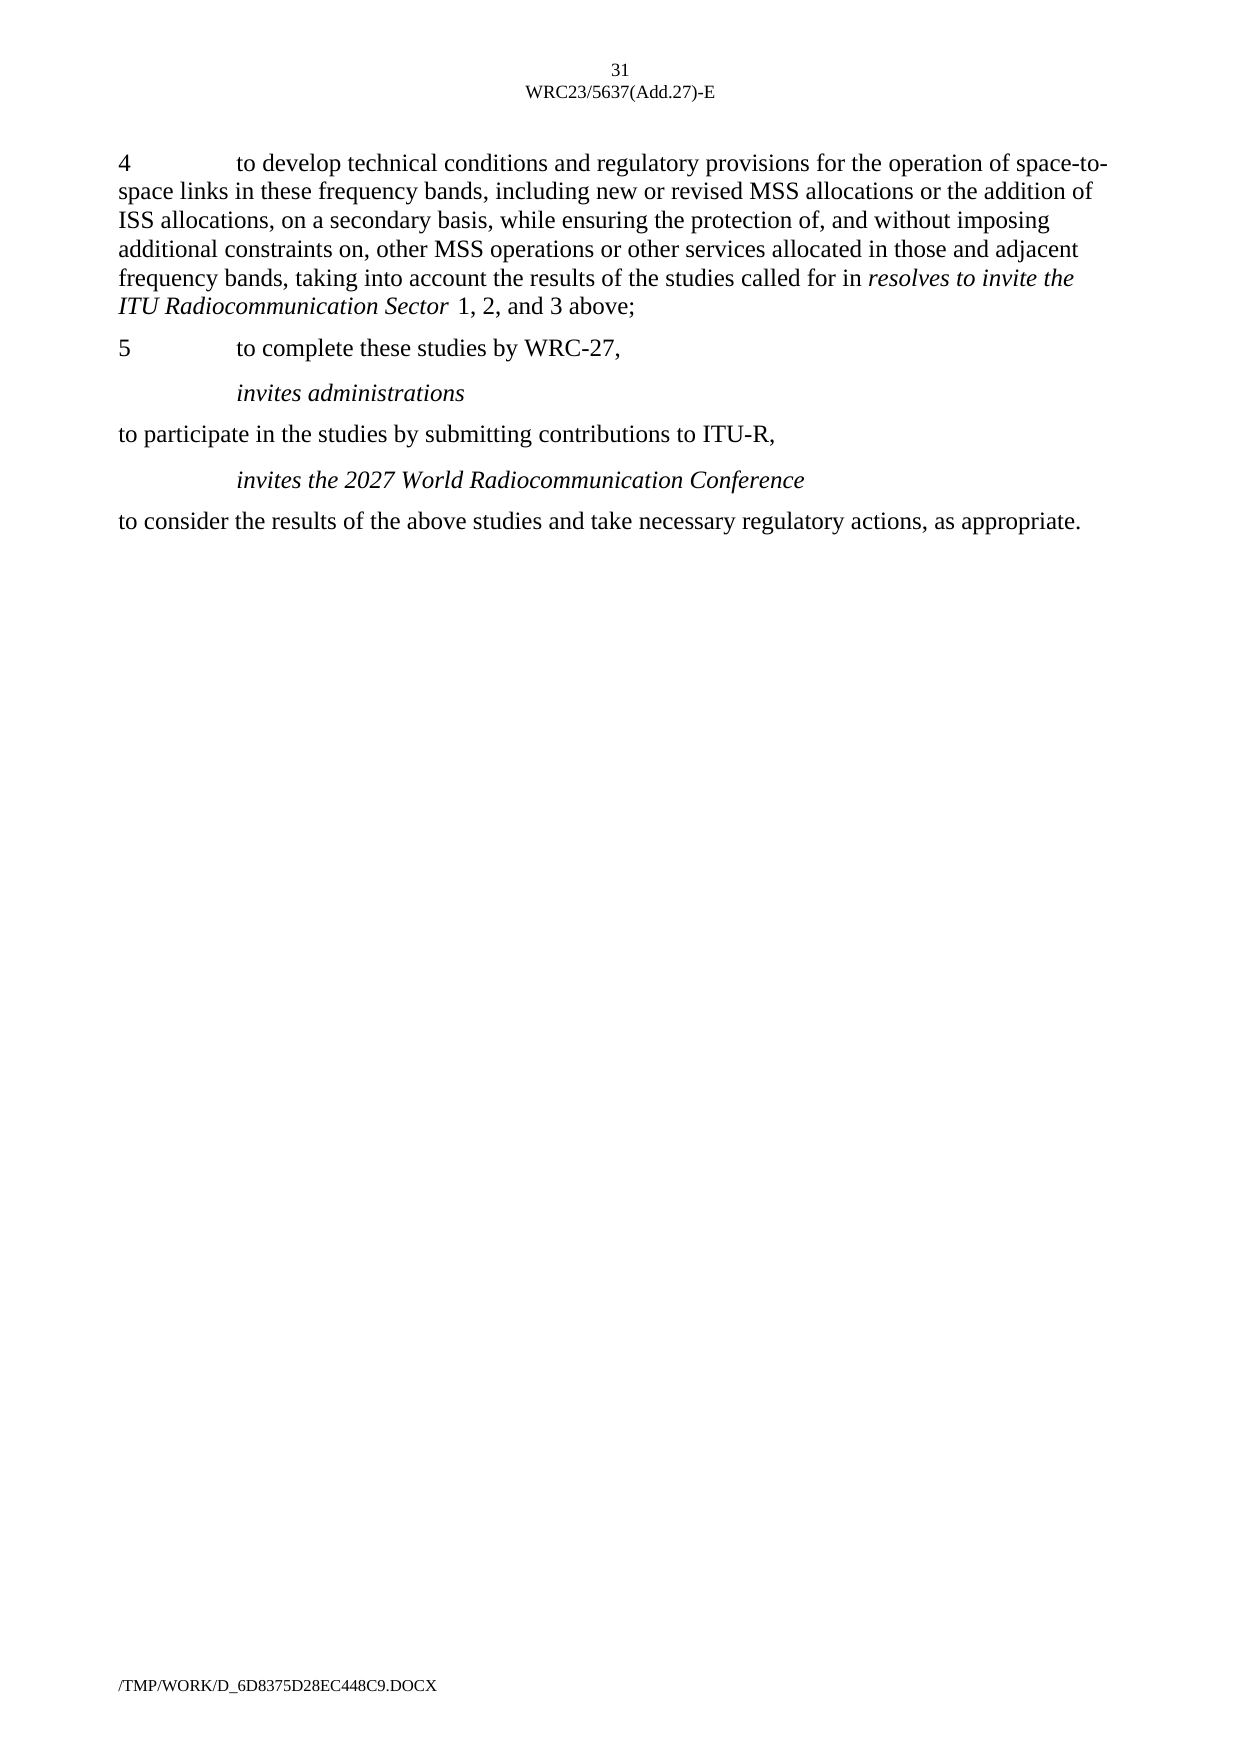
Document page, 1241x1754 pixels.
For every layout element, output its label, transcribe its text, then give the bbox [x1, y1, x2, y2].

text 4 to develop technical conditions and regulatory provisions for the operation of space-to-space links in these frequency bands, including new or revised MSS allocations or the addition of ISS allocations, while ensuring the protection of, and without imposing additional constraints on, other MSS operations or services allocated in those and adjacent frequency bands, taking into account the results of the studies called for in resolves to invite the ITU Radiocommunication Sector 1, 2, and 3 above; [118, 148, 1122, 320]
text to participate in the studies by submitting contributions to ITU-R, [118, 419, 1122, 448]
text to consider the results of the above studies and take necessary regulatory actions, as appropriate. [118, 506, 1122, 535]
text invites administrations [236, 378, 1122, 407]
text invites the 2027 World Radiocommunication Conference [236, 465, 1122, 493]
text 5 to complete these studies by WRC-27, [118, 333, 1122, 361]
